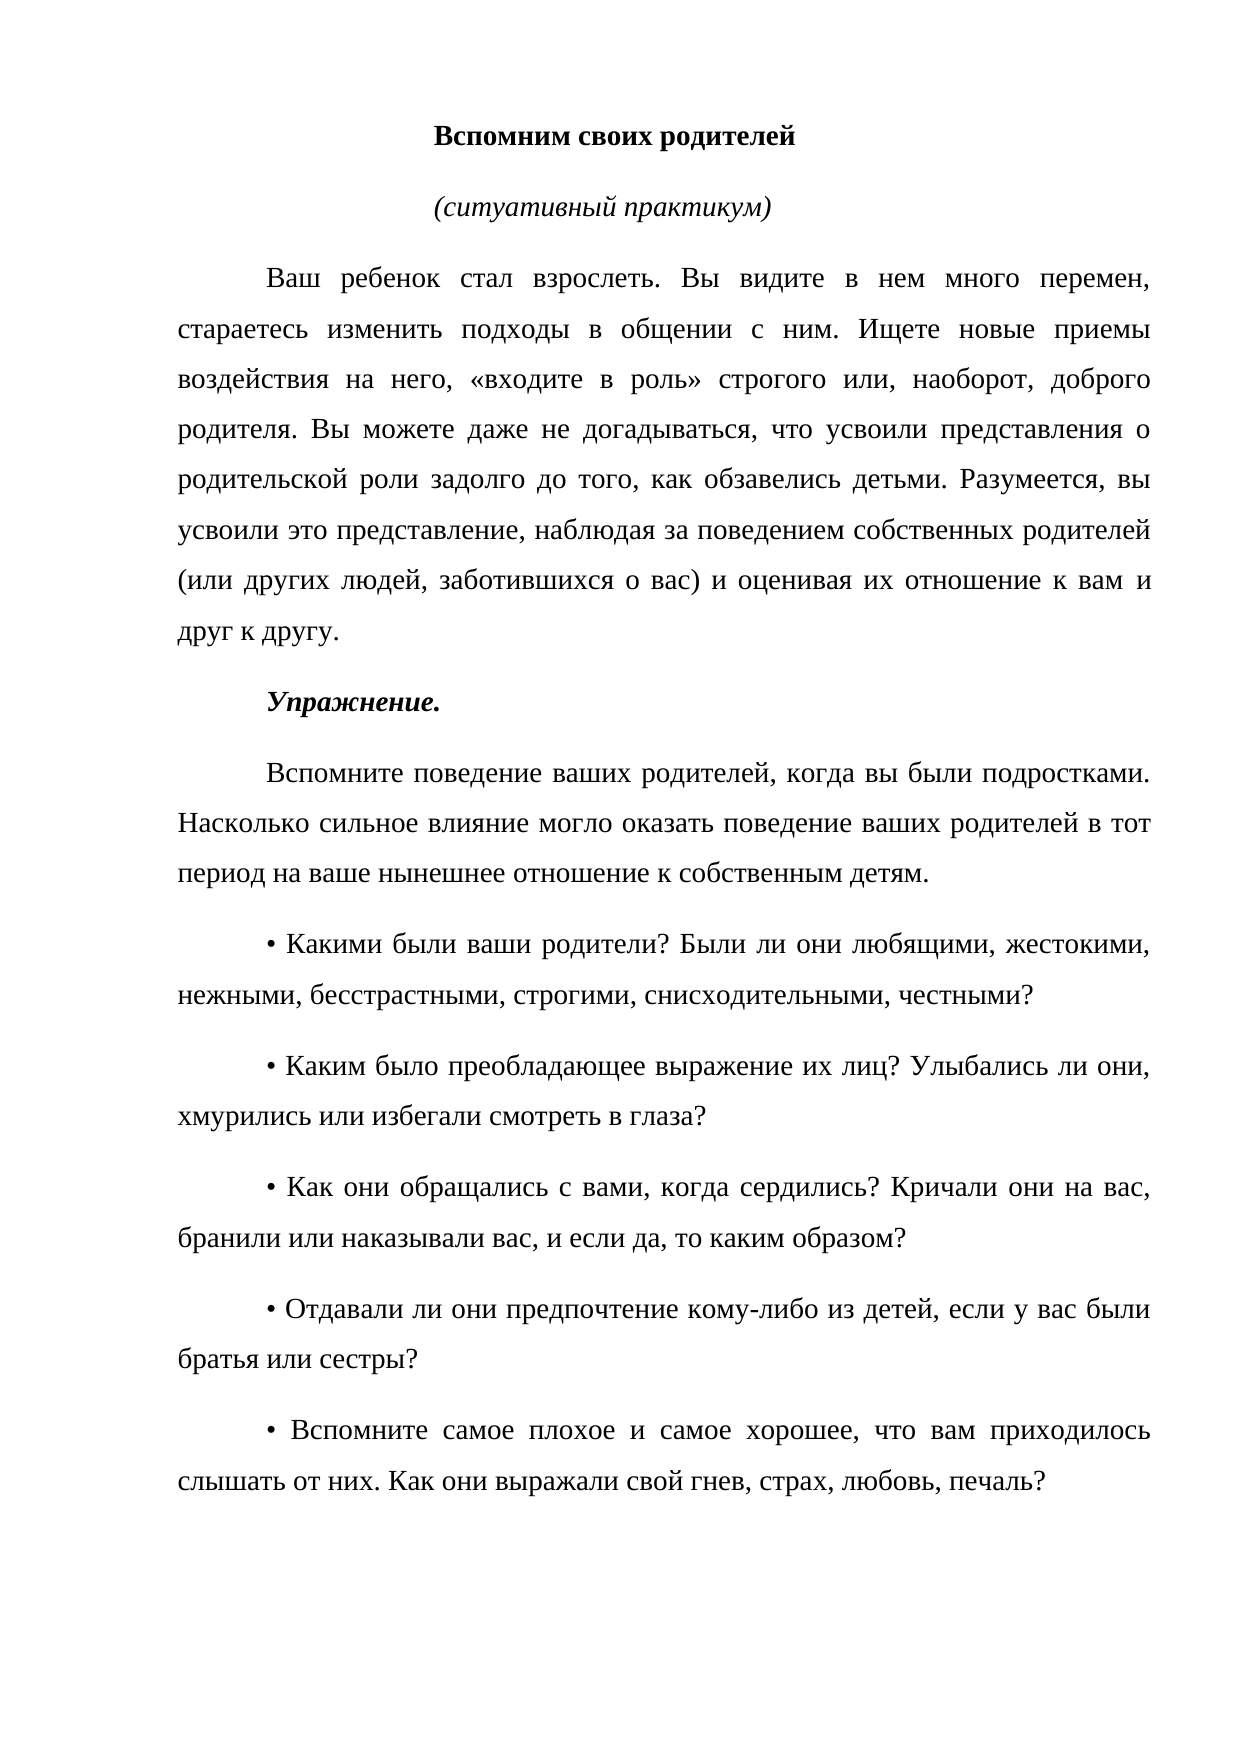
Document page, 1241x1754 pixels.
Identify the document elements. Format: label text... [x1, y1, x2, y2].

text • Как они обращались с вами, когда сердились? Кричали они на вас, бранили или наказывали вас, и если да, то каким образом? [177, 1169, 1152, 1253]
text Вспомните поведение ваших родителей, когда вы были подростками. Насколько сильное влияние могло оказать поведение ваших родителей в тот период на ваше нынешнее отношение к собственным детям. [177, 755, 1152, 889]
text Вспомним своих родителей [177, 118, 1152, 152]
text • Вспомните самое плохое и самое хорошее, что вам приходилось слышать от них. Как они выражали свой гнев, страх, любовь, печаль? [177, 1412, 1152, 1496]
text • Каким было преобладающее выражение их лиц? Улыбались ли они, хмурились или избегали смотреть в глаза? [177, 1048, 1152, 1132]
text • Какими были ваши родители? Были ли они любящими, жестокими, нежными, бесстрастными, строгими, снисходительными, честными? [177, 927, 1152, 1011]
text Упражнение. [177, 684, 1152, 717]
text • Отдавали ли они предпочтение кому-либо из детей, если у вас были братья или сестры? [177, 1291, 1152, 1375]
text Ваш ребенок стал взрослеть. Вы видите в нем много перемен, стараетесь изменить подходы в общении с ним. Ищете новые приемы воздействия на него, «входите в роль» строгого или, наоборот, доброго родителя. Вы можете даже не догадываться, что усвоили представления о родительской роли задолго до того, как обзавелись детьми. Разумеется, вы усвоили это представление, наблюдая за поведением собственных родителей (или других людей, заботившихся о вас) и оценивая их отношение к вам и друг к другу. [177, 260, 1152, 646]
text (ситуативный практикум) [177, 189, 1152, 223]
